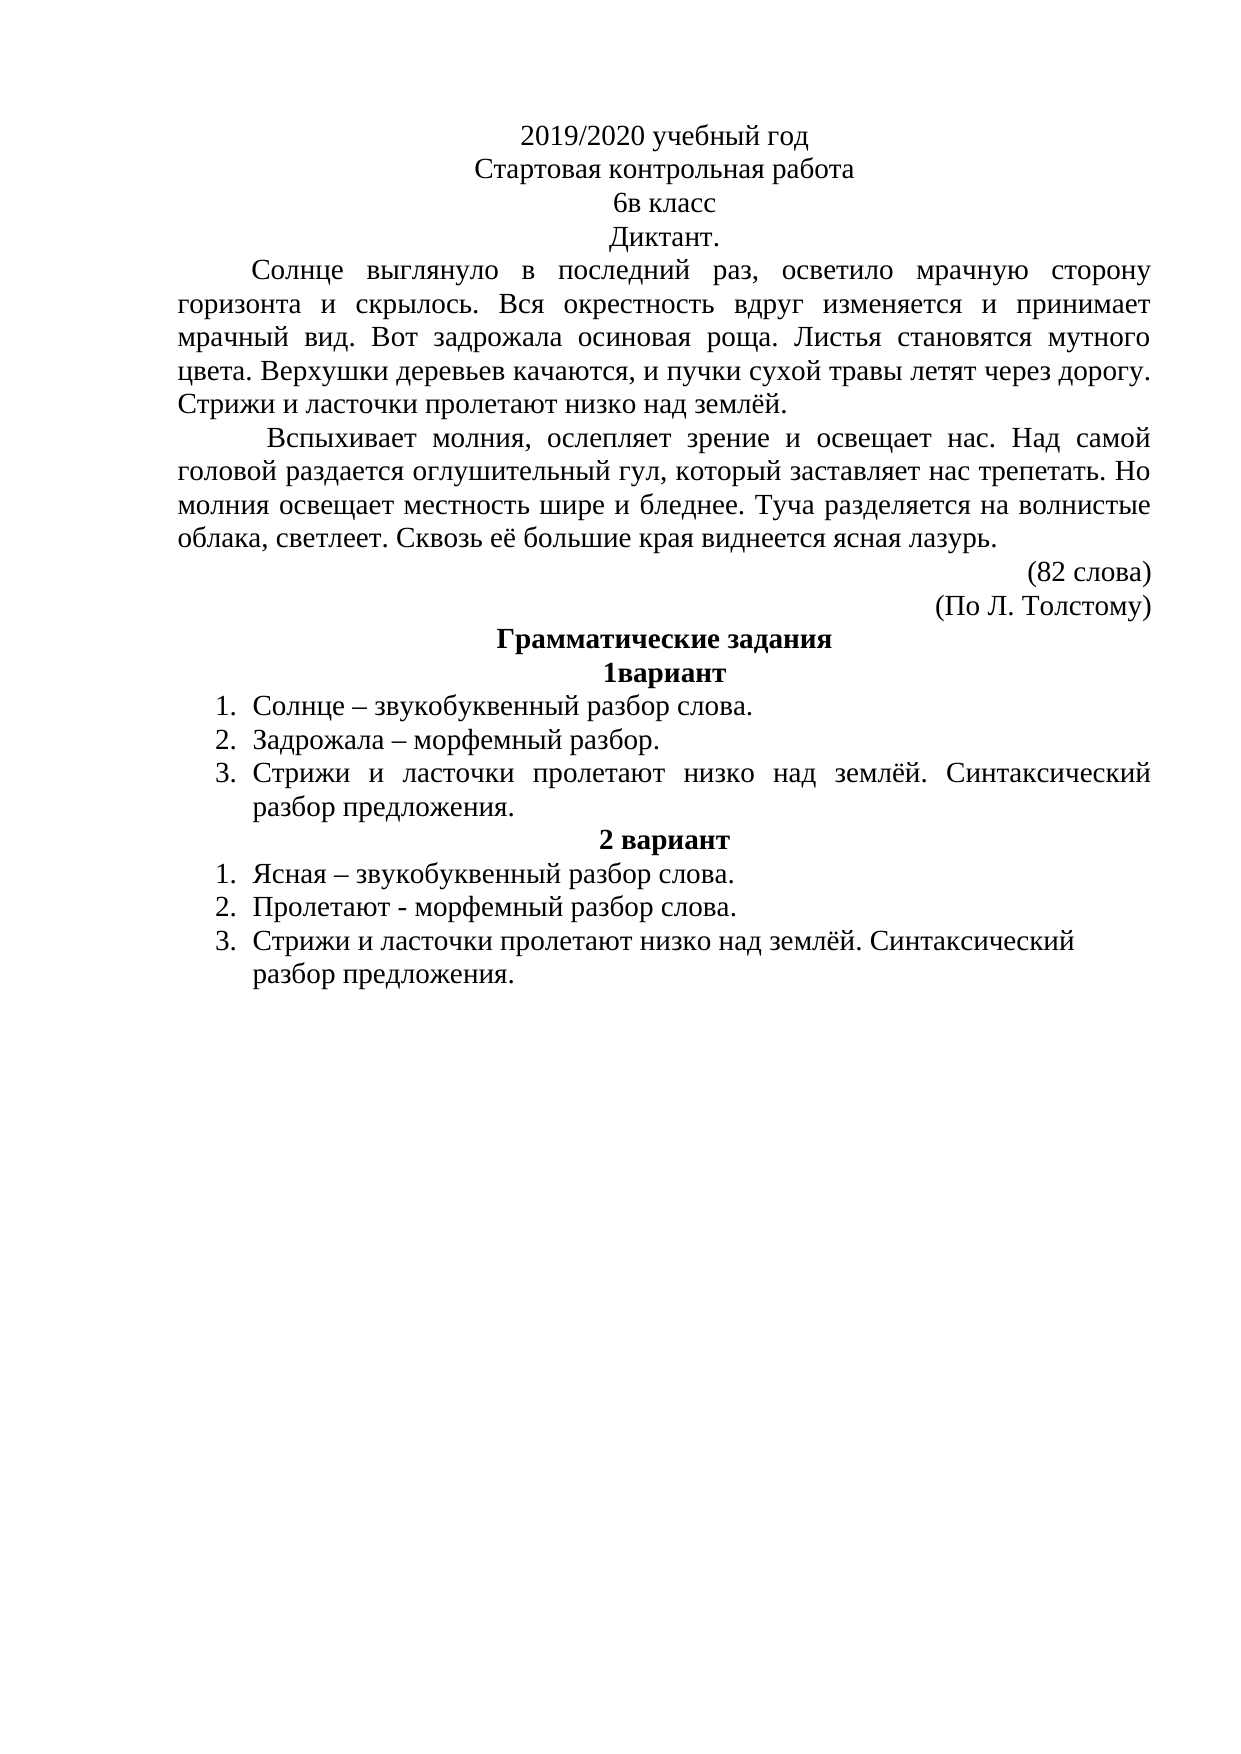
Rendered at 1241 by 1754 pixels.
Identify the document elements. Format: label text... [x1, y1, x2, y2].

text 6в класс [177, 185, 1152, 219]
list Пролетают - морфемный разбор слова. [215, 889, 1152, 923]
list Задрожала – морфемный разбор. [215, 722, 1152, 755]
list Солнце – звукобуквенный разбор слова. [215, 688, 1152, 722]
text Грамматические задания [177, 621, 1152, 655]
list Ясная – звукобуквенный разбор слова. [215, 856, 1152, 889]
list Стрижи и ласточки пролетают низко над землёй. Синтаксический разбор предложения. [215, 923, 1152, 990]
text Диктант. [177, 219, 1152, 252]
text Солнце выглянуло в последний раз, осветило мрачную сторону горизонта и скрылось. Вся окрестность вдруг изменяется и принимает мрачный вид. Вот задрожала осиновая роща. Листья становятся мутного цвета. Верхушки деревьев качаются, и пучки сухой травы летят через дорогу. Стрижи и ласточки пролетают низко над землёй. [177, 252, 1152, 420]
text (По Л. Толстому) [177, 588, 1152, 621]
text 1вариант [177, 655, 1152, 688]
list Стрижи и ласточки пролетают низко над землёй. Синтаксический разбор предложения. [215, 755, 1152, 822]
text (82 слова) [177, 554, 1152, 588]
text Стартовая контрольная работа [177, 152, 1152, 185]
text 2019/2020 учебный год [177, 118, 1152, 152]
text Вспыхивает молния, ослепляет зрение и освещает нас. Над самой головой раздается оглушительный гул, который заставляет нас трепетать. Но молния освещает местность шире и бледнее. Туча разделяется на волнистые облака, светлеет. Сквозь её большие края виднеется ясная лазурь. [177, 420, 1152, 554]
text 2 вариант [177, 822, 1152, 856]
